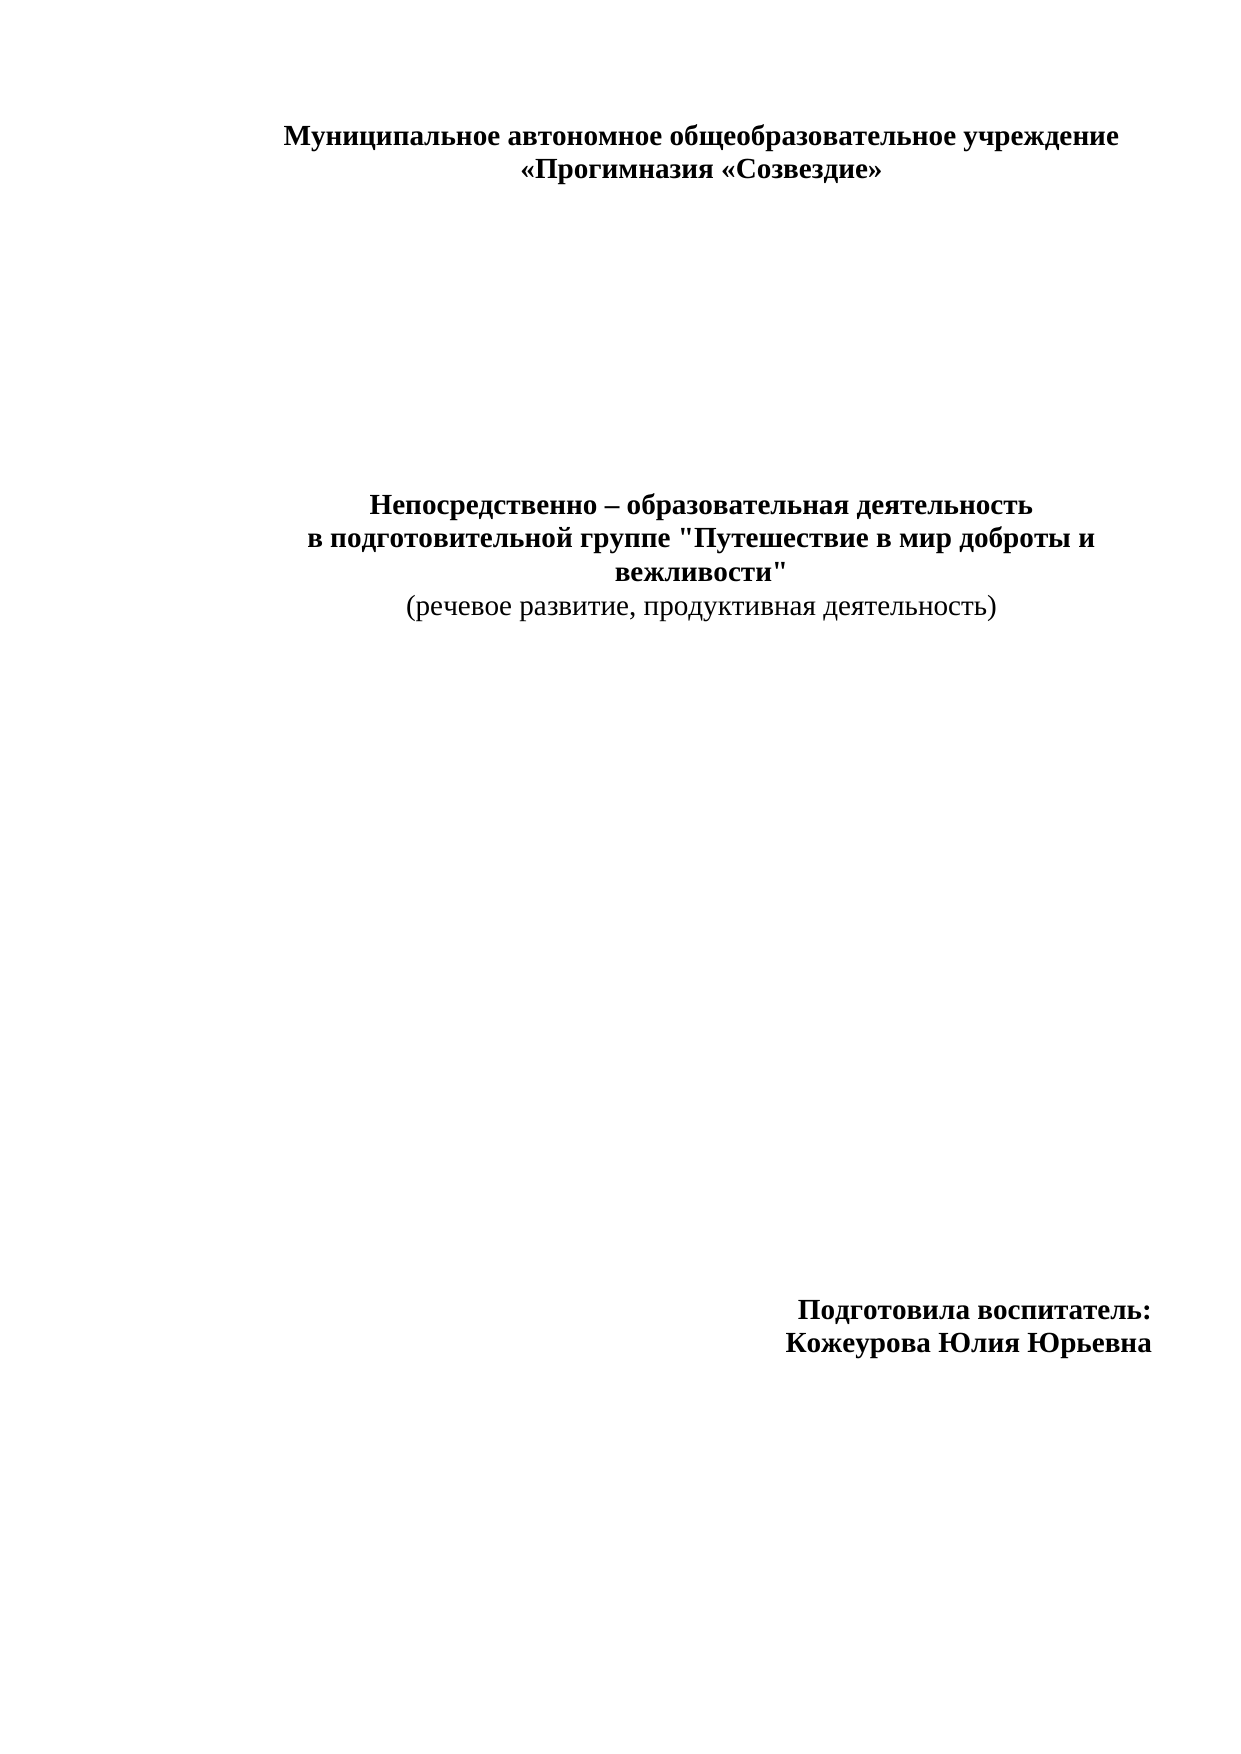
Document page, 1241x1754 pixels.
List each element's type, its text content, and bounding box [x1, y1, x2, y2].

text Муниципальное автономное общеобразовательное учреждение [251, 118, 1152, 152]
text «Прогимназия «Созвездие» [251, 152, 1152, 185]
text в подготовительной группе "Путешествие в мир доброты и вежливости" [251, 521, 1152, 588]
text Подготовила воспитатель: [177, 1292, 1152, 1326]
text (речевое развитие, продуктивная деятельность) [251, 588, 1152, 621]
text Непосредственно – образовательная деятельность [251, 487, 1152, 521]
text Кожеурова Юлия Юрьевна [177, 1326, 1152, 1359]
